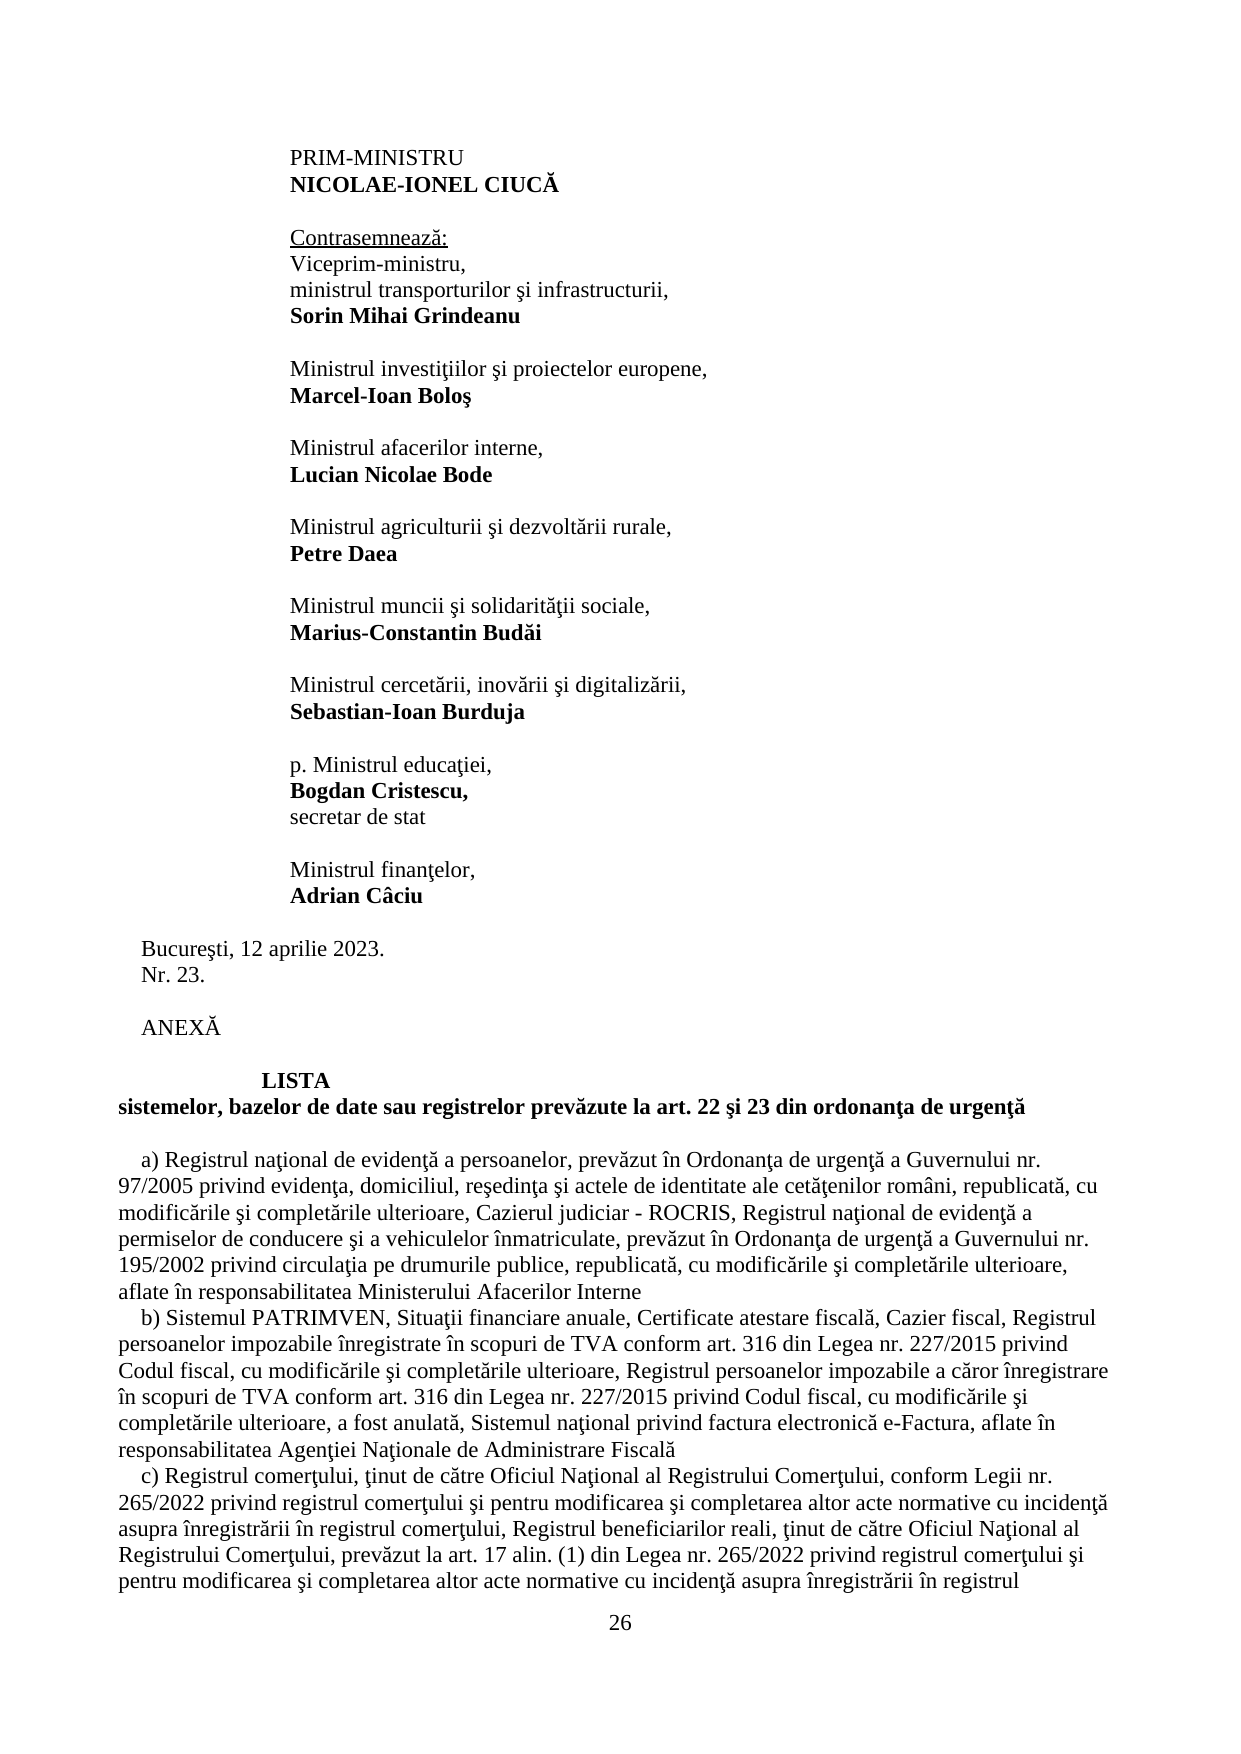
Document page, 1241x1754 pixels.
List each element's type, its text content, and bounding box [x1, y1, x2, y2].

text secretar de stat [118, 803, 1122, 830]
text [118, 1462, 1122, 1594]
text Ministrul agriculturii şi dezvoltării rurale, [118, 513, 1122, 540]
text Sebastian-Ioan Burduja [118, 698, 1122, 724]
text Nr. 23. [118, 961, 1122, 988]
text sistemelor, bazelor de date sau registrelor prevăzute la art. 22 şi 23 din ordonanţa de urgenţă [118, 1093, 1122, 1119]
text LISTA [118, 1067, 1122, 1093]
text Petre Daea [118, 540, 1122, 566]
text Marius-Constantin Budăi [118, 619, 1122, 645]
text Ministrul investiţiilor şi proiectelor europene, [118, 355, 1122, 382]
text Lucian Nicolae Bode [118, 461, 1122, 487]
text Sorin Mihai Grindeanu [118, 303, 1122, 329]
text PRIM-MINISTRU [118, 144, 1122, 171]
text Adrian Câciu [118, 882, 1122, 909]
text p. Ministrul educaţiei, [118, 751, 1122, 777]
text Ministrul muncii şi solidarităţii sociale, [118, 592, 1122, 619]
text NICOLAE-IONEL CIUCĂ [118, 171, 1122, 197]
text Ministrul afacerilor interne, [118, 434, 1122, 461]
text Ministrul finanţelor, [118, 856, 1122, 882]
text Bogdan Cristescu, [118, 777, 1122, 803]
text Ministrul cercetării, inovării şi digitalizării, [118, 672, 1122, 698]
text Viceprim-ministru, [118, 250, 1122, 276]
text Marcel-Ioan Boloş [118, 382, 1122, 408]
text ministrul transporturilor şi infrastructurii, [118, 276, 1122, 303]
text Contrasemnează: [118, 223, 1122, 250]
text ANEXĂ [118, 1014, 1122, 1041]
text a) Registrul naţional de evidenţă a persoanelor, prevăzut în Ordonanţa de urgenţă a Guvernului nr. 97/2005 privind evidenţa, domiciliul, reşedinţa şi actele de identitate ale cetăţenilor români, republicată, cu modificările şi completările ulterioare, Cazierul judiciar - ROCRIS, Registrul naţional de evidenţă a permiselor de conducere şi a vehiculelor înmatriculate, prevăzut în Ordonanţa de urgenţă a Guvernului nr. 195/2002 privind circulaţia pe drumurile publice, republicată, cu modificările şi completările ulterioare, aflate în responsabilitatea Ministerului Afacerilor Interne [118, 1146, 1122, 1304]
text Bucureşti, 12 aprilie 2023. [118, 935, 1122, 961]
text b) Sistemul PATRIMVEN, Situaţii financiare anuale, Certificate atestare fiscală, Cazier fiscal, Registrul persoanelor impozabile înregistrate în scopuri de TVA conform art. 316 din Legea nr. 227/2015 privind Codul fiscal, cu modificările şi completările ulterioare, Registrul persoanelor impozabile a căror înregistrare în scopuri de TVA conform art. 316 din Legea nr. 227/2015 privind Codul fiscal, cu modificările şi completările ulterioare, a fost anulată, Sistemul naţional privind factura electronică e-Factura, aflate în responsabilitatea Agenţiei Naţionale de Administrare Fiscală [118, 1304, 1122, 1462]
